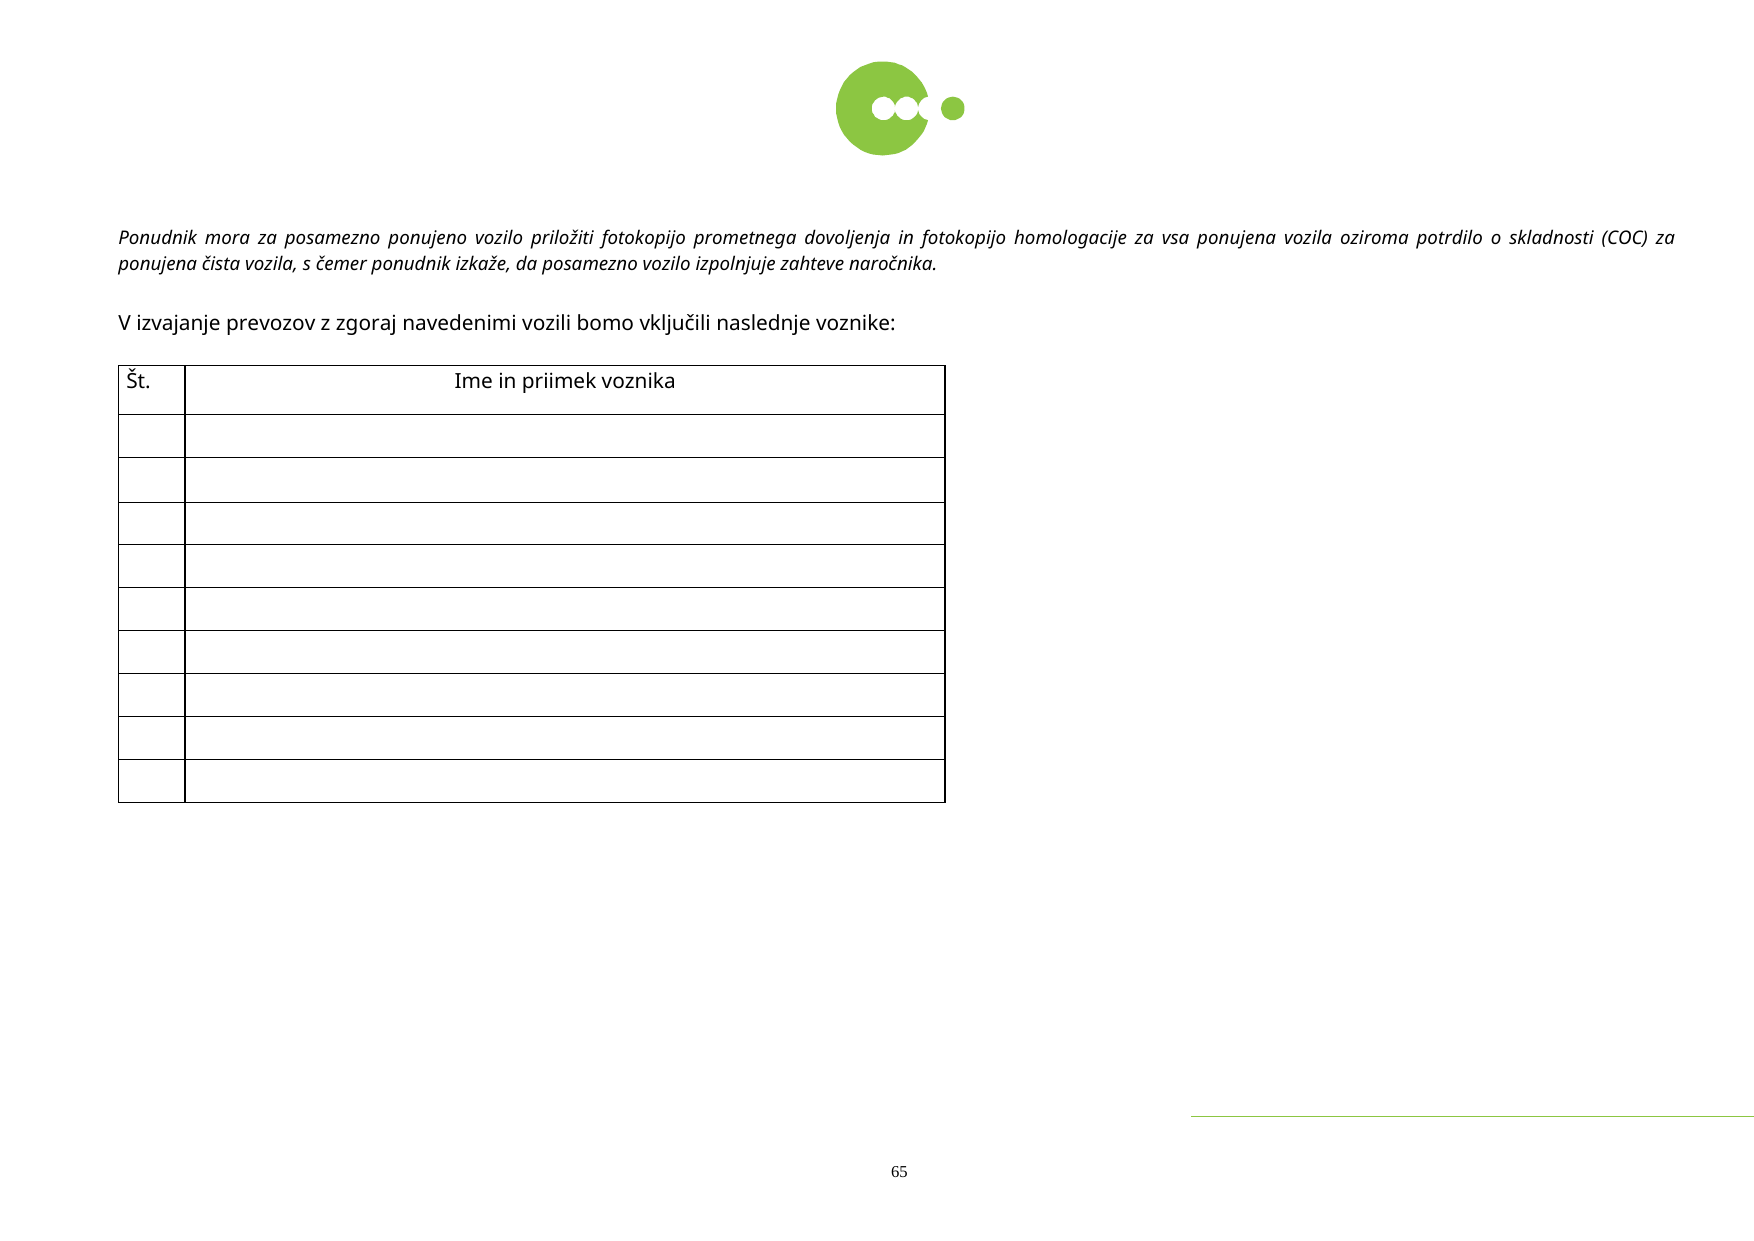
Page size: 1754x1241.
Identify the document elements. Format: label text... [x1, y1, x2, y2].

table_cell [119, 631, 184, 673]
table_cell [119, 588, 184, 630]
table_cell [119, 760, 184, 802]
table_header Št. [119, 366, 184, 414]
table_header Ime in priimek voznika [186, 366, 944, 414]
table_cell [186, 458, 944, 502]
table_cell [119, 674, 184, 716]
table_cell [186, 717, 944, 759]
table_cell [119, 415, 184, 457]
table_cell [186, 760, 944, 802]
table_cell [119, 717, 184, 759]
table_cell [119, 503, 184, 544]
table_cell [186, 503, 944, 544]
text Ponudnik mora za posamezno ponujeno vozilo priložiti fotokopijo prometnega dovoljenja in fotokopijo homologacije za vsa ponujena vozila oziroma potrdilo o skladnosti (COC) za ponujena čista vozila, s čemer ponudnik izkaže, da posamezno vozilo izpolnjuje zahteve naročnika. [118, 225, 1680, 276]
table_cell [119, 458, 184, 502]
text V izvajanje prevozov z zgoraj navedenimi vozili bomo vključili naslednje voznike: [118, 308, 1680, 337]
table_cell [186, 588, 944, 630]
table_cell [186, 545, 944, 587]
table_cell [119, 545, 184, 587]
table_cell [186, 631, 944, 673]
table_cell [186, 415, 944, 457]
table_cell [186, 674, 944, 716]
